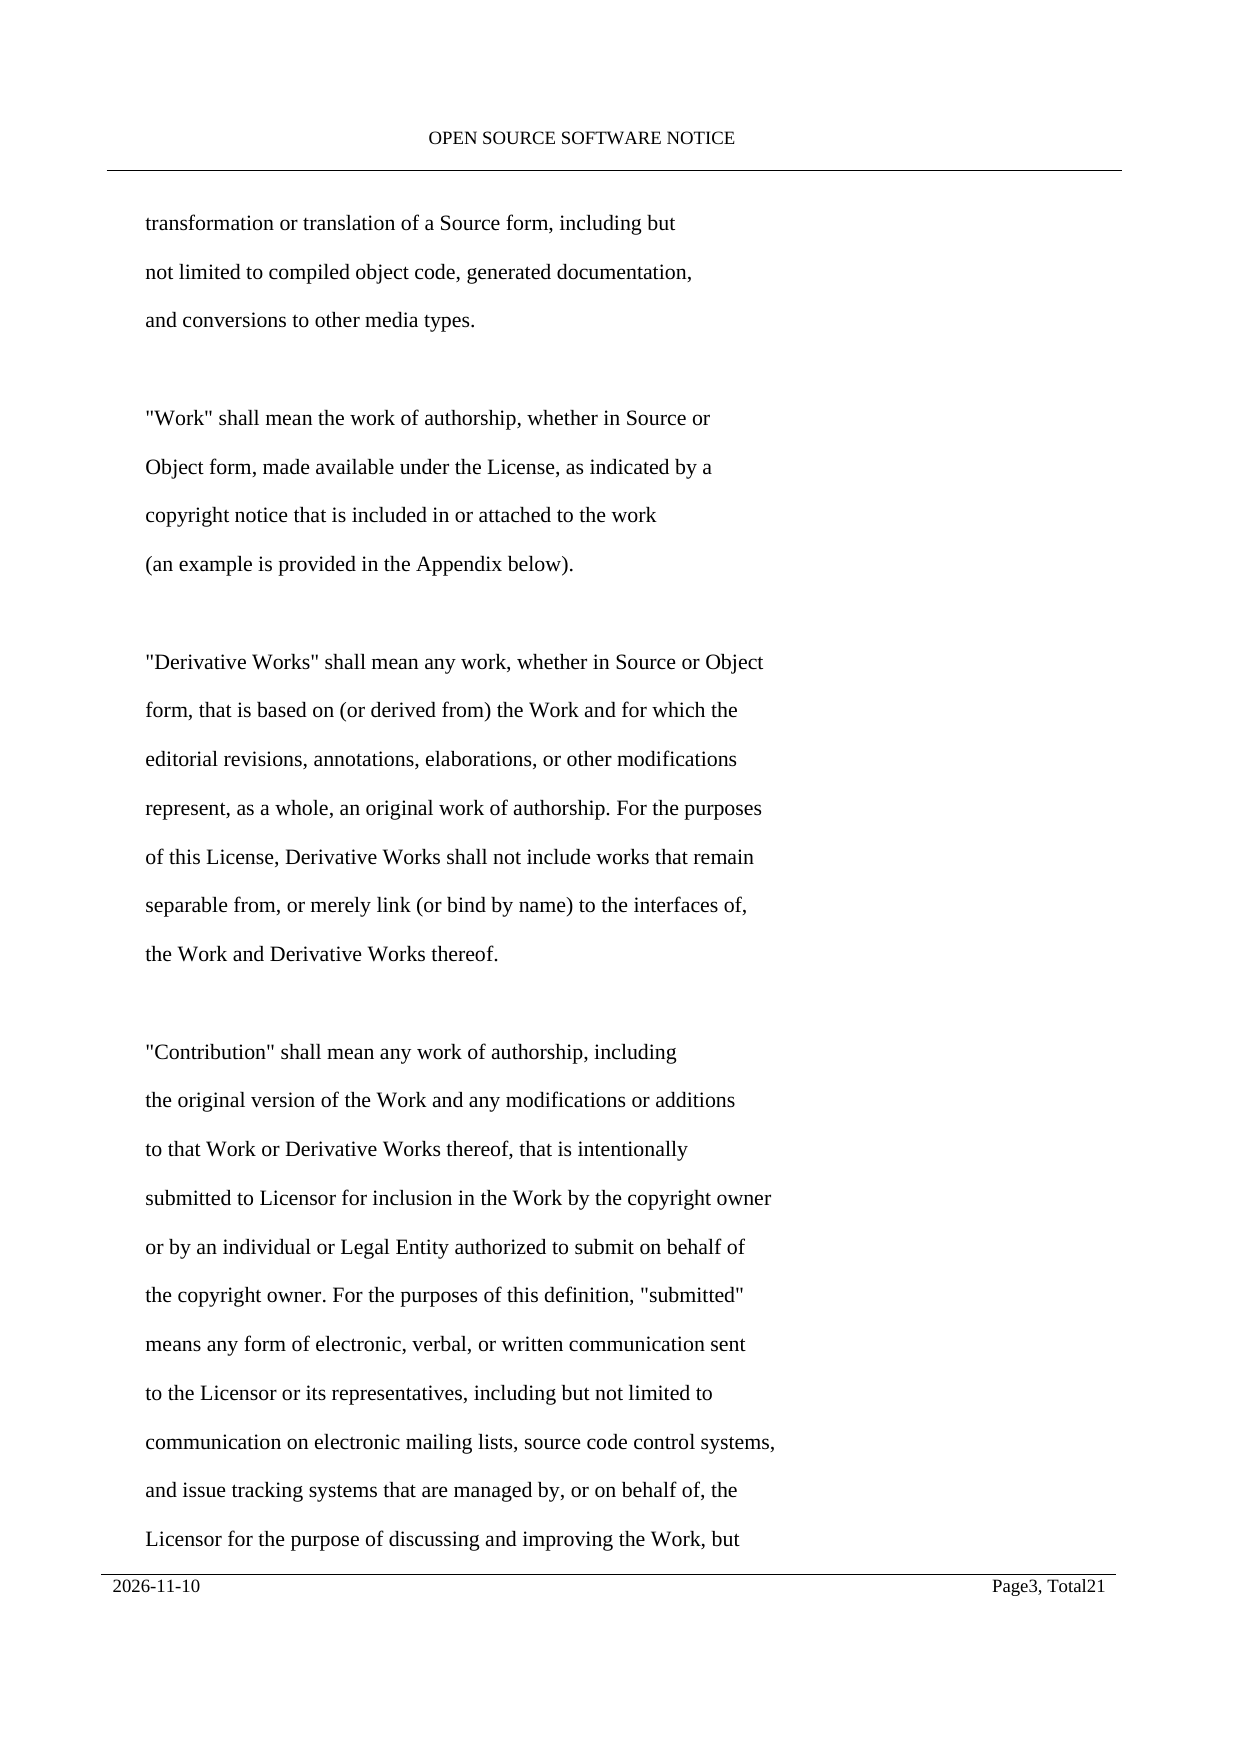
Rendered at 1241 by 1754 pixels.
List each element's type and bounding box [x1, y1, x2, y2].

text [112, 206, 1128, 1555]
